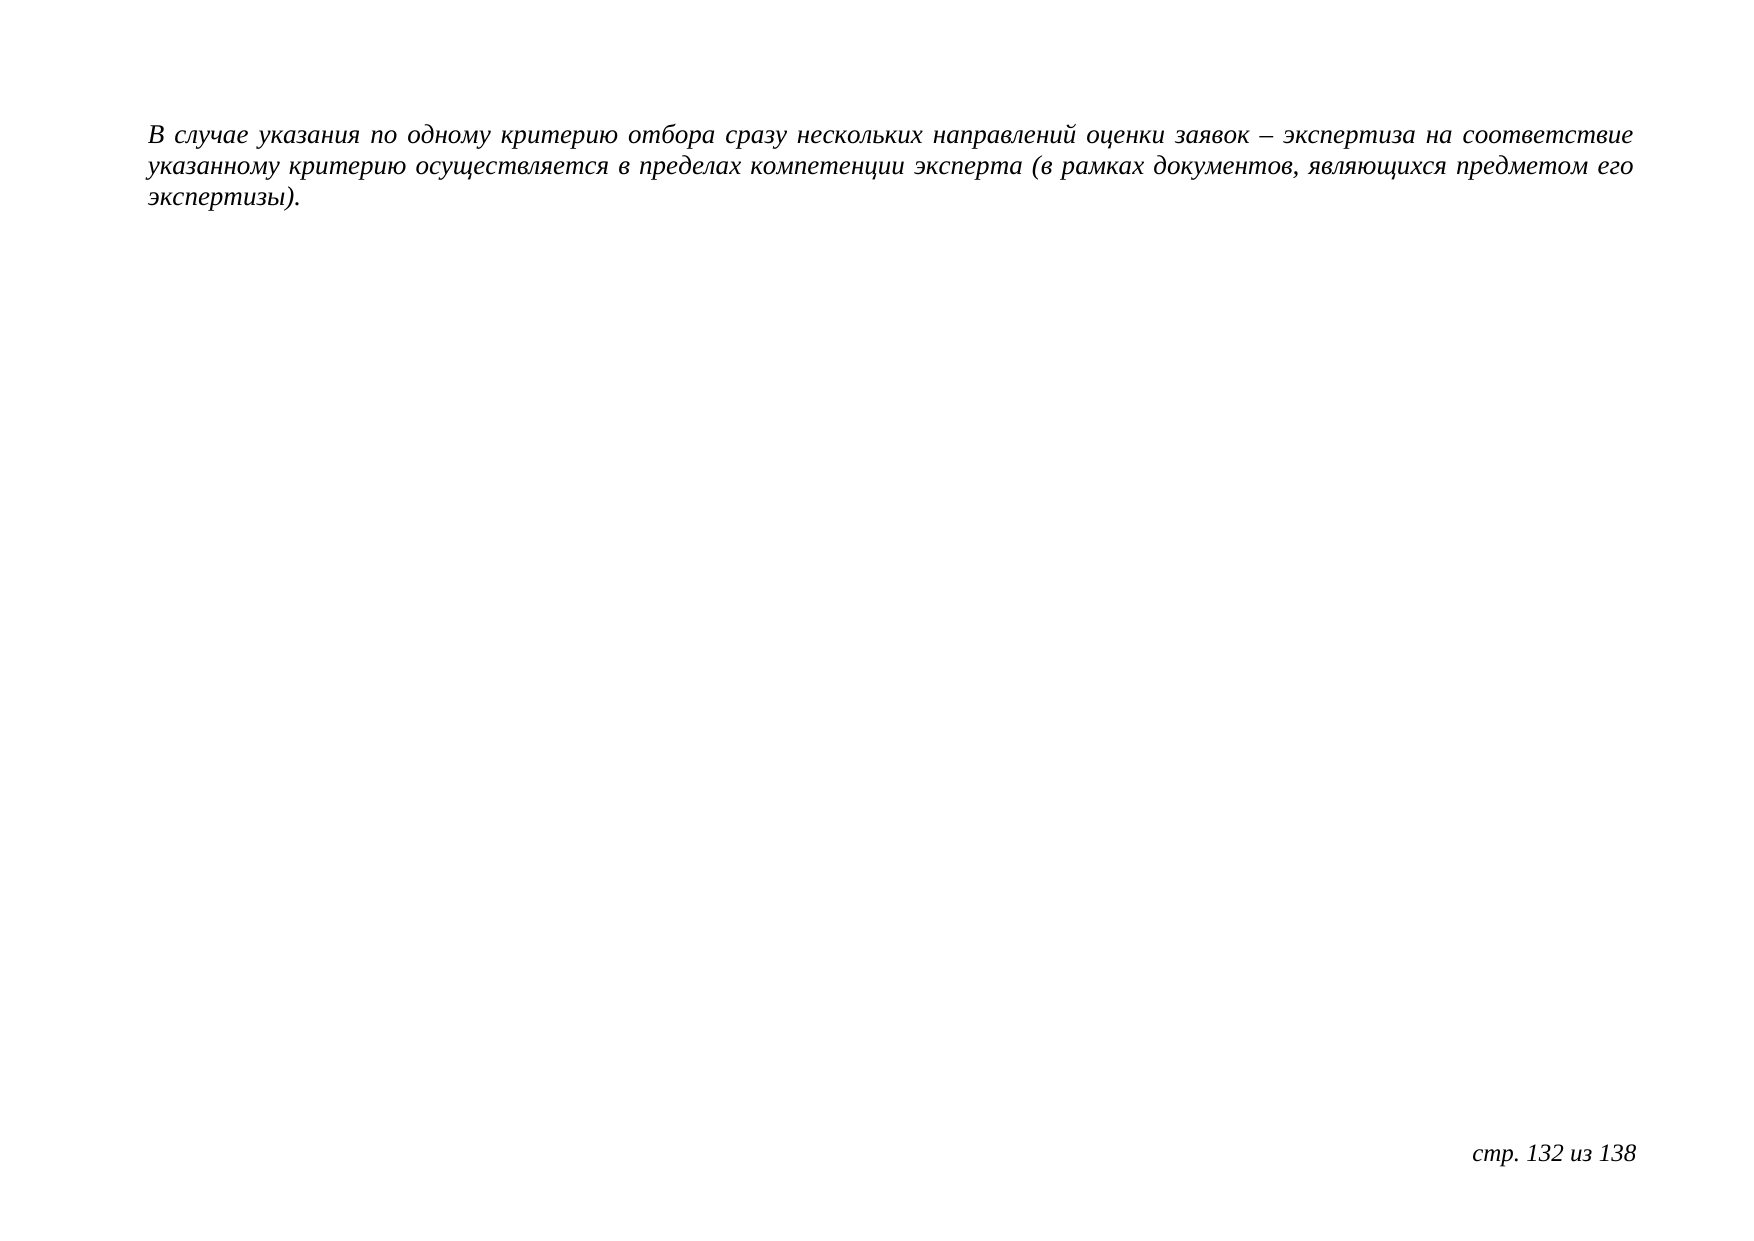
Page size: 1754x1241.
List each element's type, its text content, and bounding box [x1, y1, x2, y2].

text В случае указания по одному критерию отбора сразу нескольких направлений оценки заявок – экспертиза на соответствие указанному критерию осуществляется в пределах компетенции эксперта (в рамках документов, являющихся предметом его экспертизы). [148, 118, 1636, 212]
